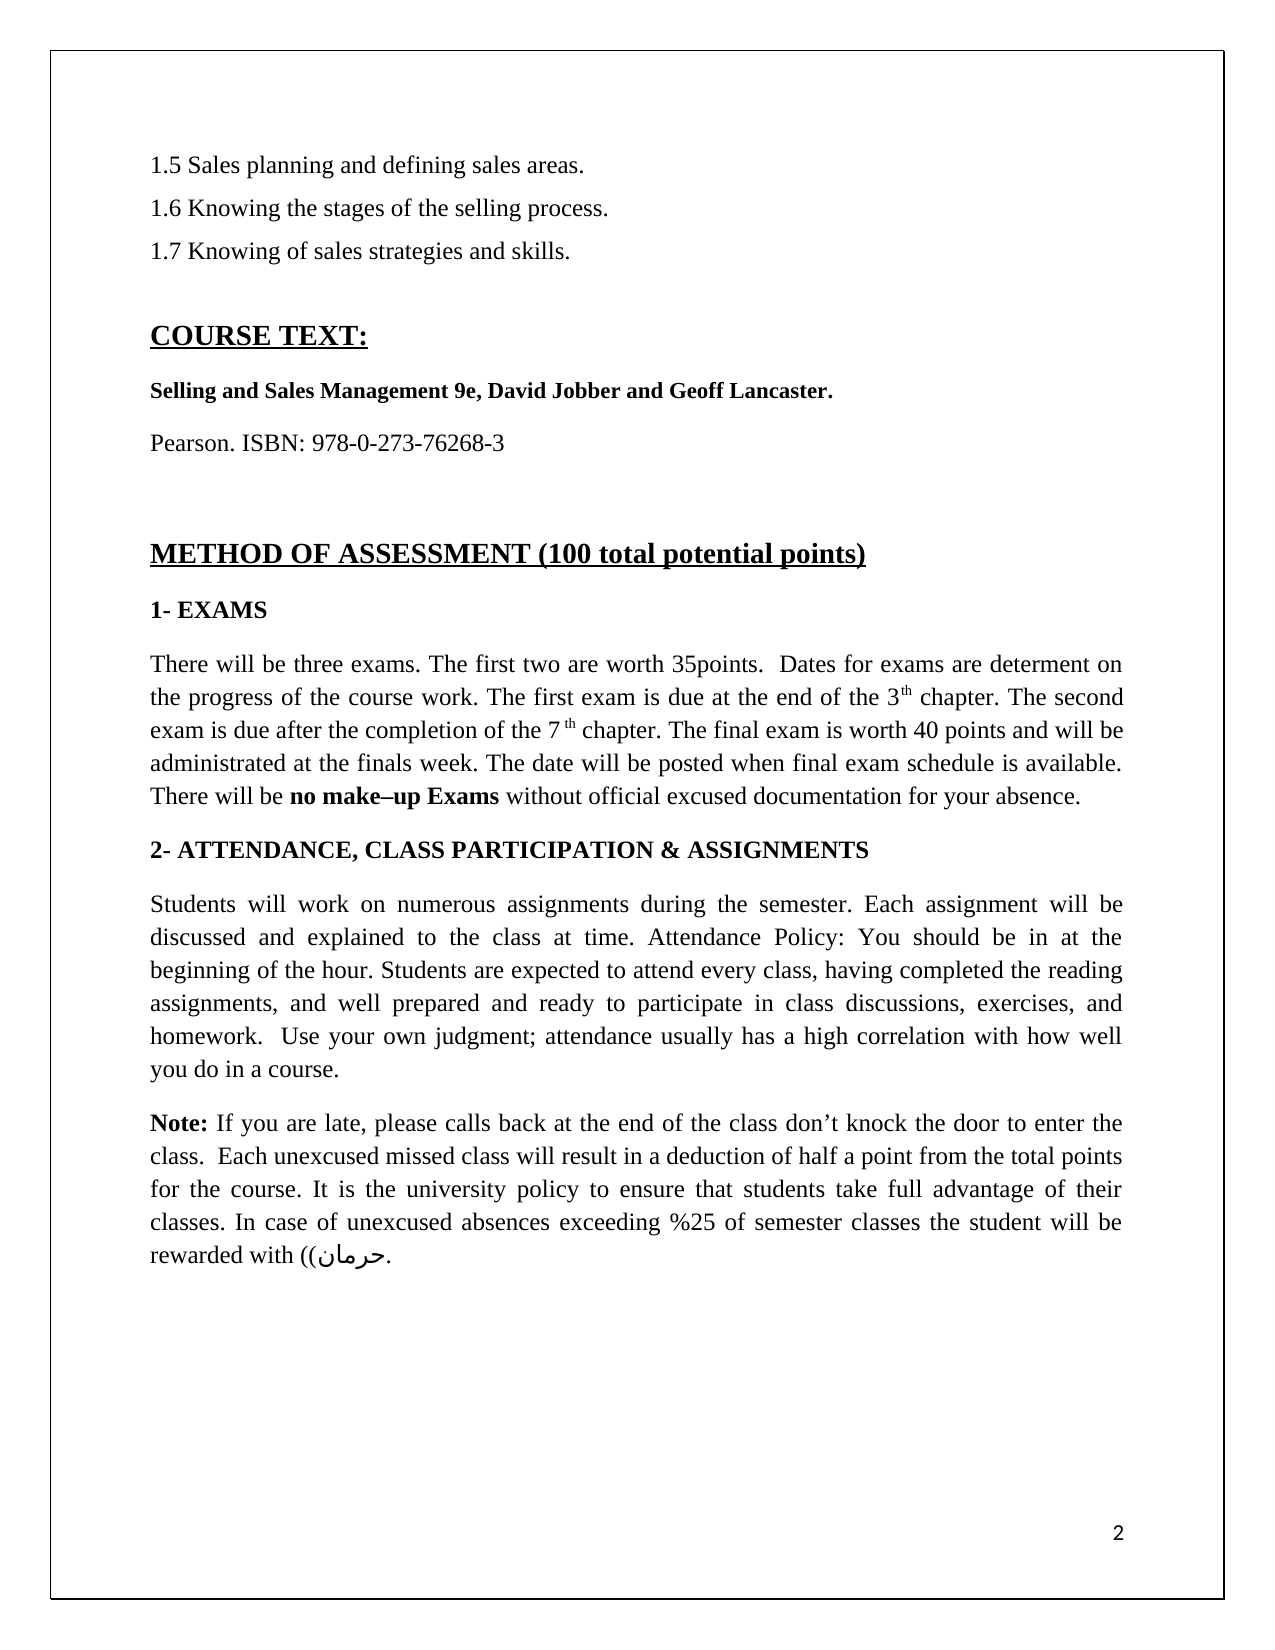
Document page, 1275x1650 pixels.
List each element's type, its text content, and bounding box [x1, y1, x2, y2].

text COURSE TEXT: [150, 318, 1124, 351]
text Pearson. ISBN: 978-0-273-76268-3 [150, 428, 1124, 457]
text 2- ATTENDANCE, CLASS PARTICIPATION & ASSIGNMENTS [150, 835, 1124, 864]
text Note: If you are late, please calls back at the end of the class don’t knock the door to enter the class. Each unexcused missed class will result in a deduction of half a point from the total points for the course. It is the university policy to ensure that students take full advantage of their classes. In case of unexcused absences exceeding %25 of semester classes the student will be rewarded with ((حرمان. [150, 1108, 1124, 1269]
text Students will work on numerous assignments during the semester. Each assignment will be discussed and explained to the class at time. Attendance Policy: You should be in at the beginning of the hour. Students are expected to attend every class, having completed the reading assignments, and well prepared and ready to participate in class discussions, exercises, and homework. Use your own judgment; attendance usually has a high correlation with how well you do in a course. [150, 889, 1124, 1083]
text There will be three exams. The first two are worth 35points. Dates for exams are determent on the progress of the course work. The first exam is due at the end of the 3th chapter. The second exam is due after the completion of the 7 th chapter. The final exam is worth 40 points and will be administrated at the finals week. The date will be posted when final exam schedule is available. There will be no make–up Exams without official excused documentation for your absence. [150, 649, 1124, 810]
text Selling and Sales Management 9e, David Jobber and Geoff Lancaster. [150, 377, 1124, 404]
text 1.5 Sales planning and defining sales areas. [150, 150, 1124, 179]
text 1.7 Knowing of sales strategies and skills. [150, 236, 1124, 265]
text 1- EXAMS [150, 595, 1124, 624]
text 1.6 Knowing the stages of the selling process. [150, 193, 1124, 222]
text METHOD OF ASSESSMENT (100 total potential points) [150, 536, 1124, 569]
